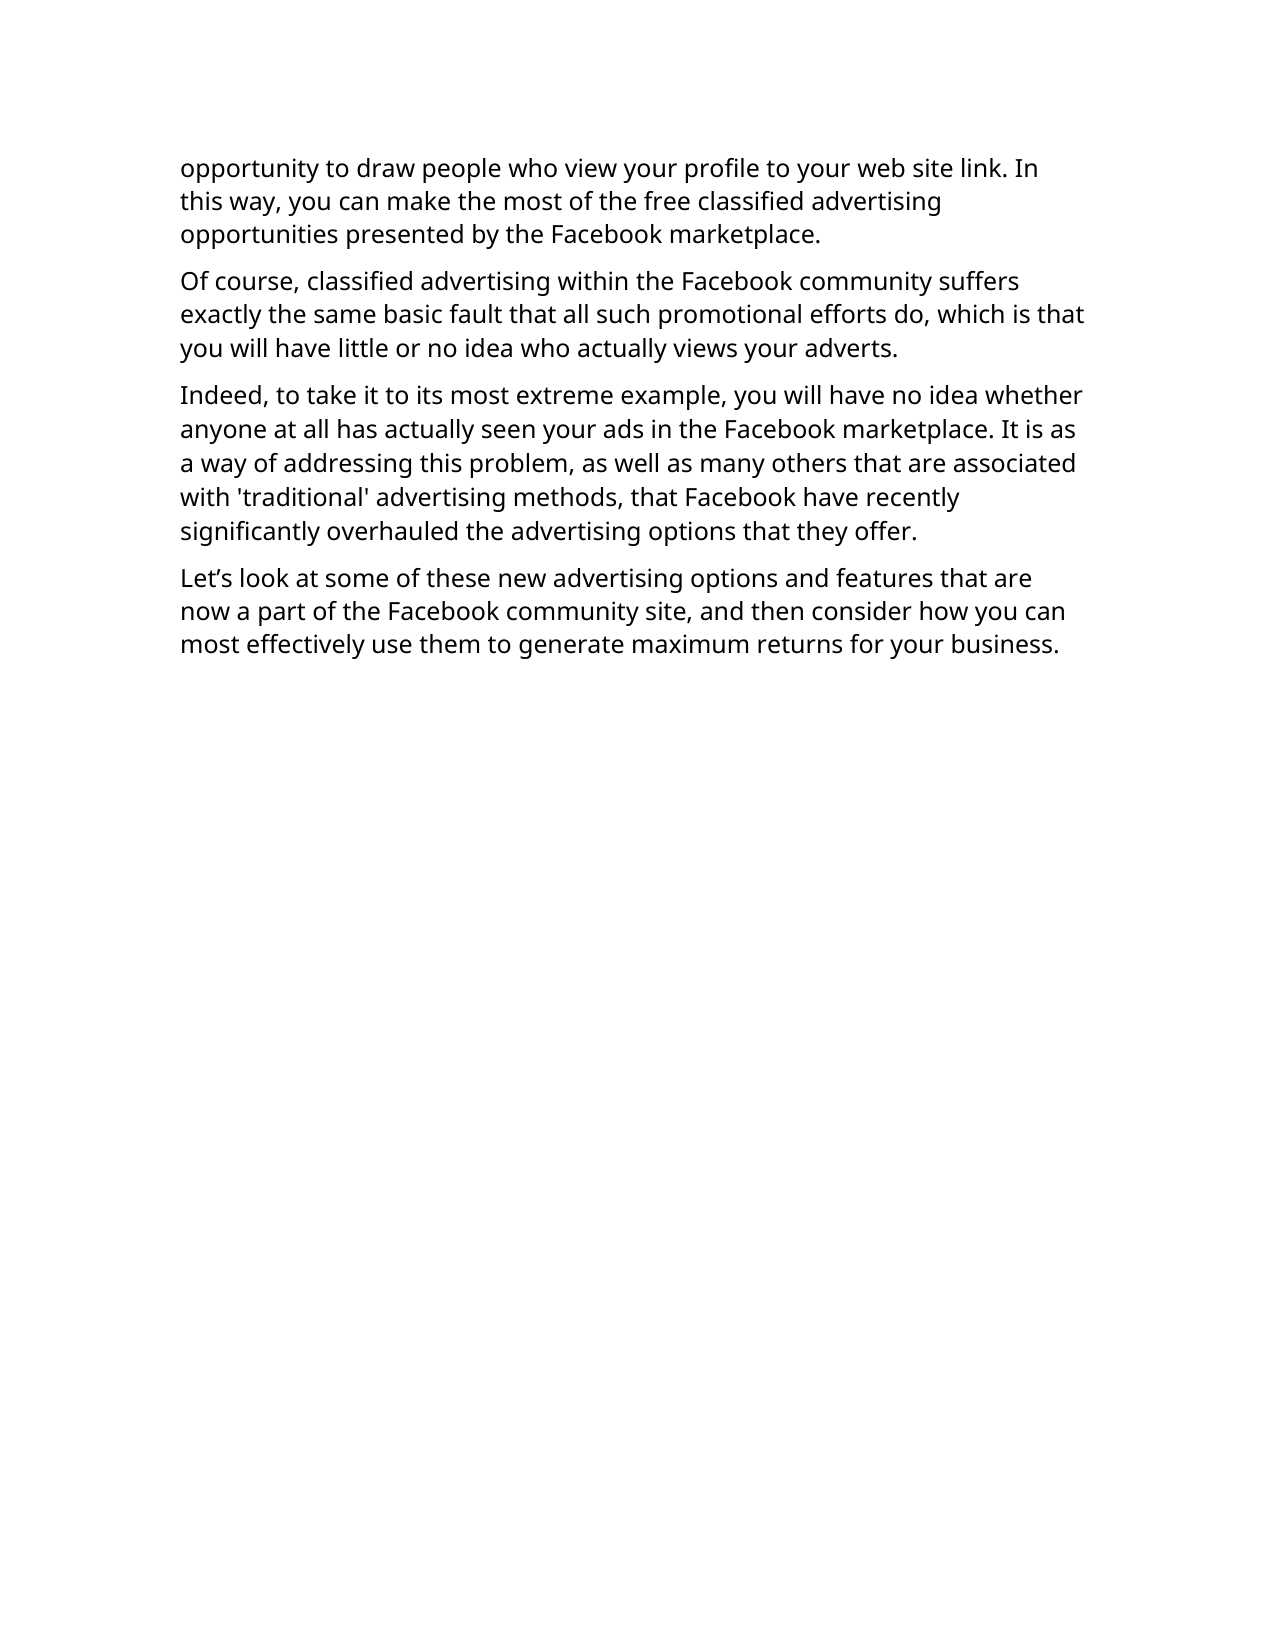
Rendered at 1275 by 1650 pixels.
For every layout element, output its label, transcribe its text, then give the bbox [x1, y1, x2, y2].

text Indeed, to take it to its most extreme example, you will have no idea whether anyone at all has actually seen your ads in the Facebook marketplace. It is as a way of addressing this problem, as well as many others that are associated with 'traditional' advertising methods, that Facebook have recently significantly overhauled the advertising options that they offer. [180, 377, 1093, 548]
text Let’s look at some of these new advertising options and features that are now a part of the Facebook community site, and then consider how you can most effectively use them to generate maximum returns for your business. [180, 560, 1088, 661]
text opportunity to draw people who view your profile to your web site link. In this way, you can make the most of the free classified advertising opportunities presented by the Facebook marketplace. [180, 150, 1083, 251]
text Of course, classified advertising within the Facebook community suffers exactly the same basic fault that all such promotional efforts do, which is that you will have little or no idea who actually views your adverts. [180, 264, 1091, 365]
